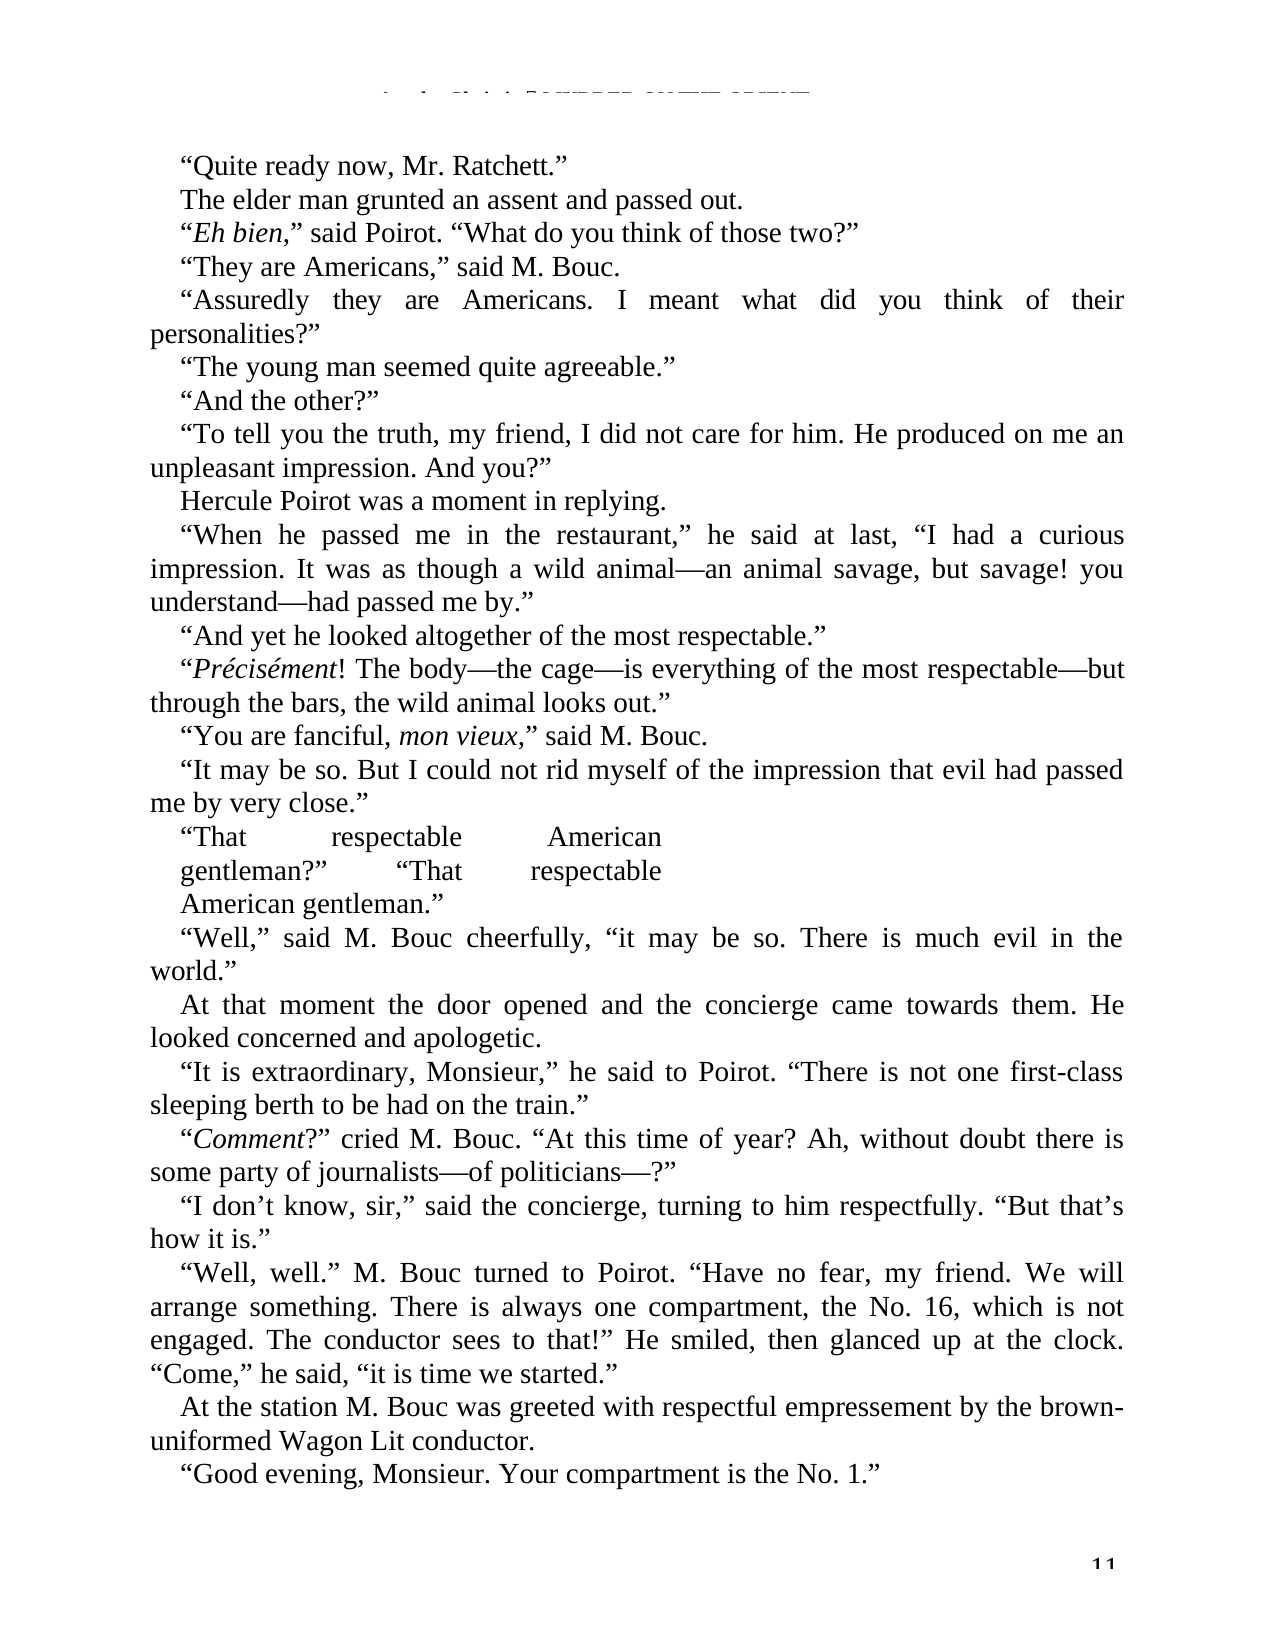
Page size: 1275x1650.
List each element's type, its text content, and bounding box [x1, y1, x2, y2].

text The elder man grunted an assent and passed out. [180, 182, 1137, 215]
text “To tell you the truth, my friend, I did not care for him. He produced on me an unpleasant impression. And you?” [150, 417, 1125, 484]
text “The young man seemed quite agreeable.” “And the other?” [180, 349, 704, 417]
text “It may be so. But I could not rid myself of the impression that evil had passed me by very close.” [150, 752, 1126, 819]
text Hercule Poirot was a moment in replying. [180, 484, 1137, 517]
text “It is extraordinary, Monsieur,” he said to Poirot. “There is not one first-class sleeping berth to be had on the train.” [150, 1054, 1125, 1121]
text “You are fanciful, mon vieux,” said M. Bouc. [180, 718, 1137, 752]
text “Good evening, Monsieur. Your compartment is the No. 1.” [180, 1456, 1137, 1490]
text “Well, well.” M. Bouc turned to Poirot. “Have no fear, my friend. We will arrange something. There is always one compartment, the No. 16, which is not engaged. The conductor sees to that!” He smiled, then glanced up at the clock. “Come,” he said, “it is time we started.” [150, 1255, 1125, 1389]
text “Précisément! The body—the cage—is everything of the most respectable—but through the bars, the wild animal looks out.” [150, 651, 1125, 718]
text “Comment?” cried M. Bouc. “At this time of year? Ah, without doubt there is some party of journalists—of politicians—?” [150, 1121, 1125, 1188]
text “Assuredly they are Americans. I meant what did you think of their personalities?” [150, 282, 1125, 349]
text “Eh bien,” said Poirot. “What do you think of those two?” “They are Americans,” said M. Bouc. [180, 215, 918, 282]
text “I don’t know, sir,” said the concierge, turning to him respectfully. “But that’s how it is.” [150, 1188, 1125, 1255]
text “Well,” said M. Bouc cheerfully, “it may be so. There is much evil in the world.” [150, 920, 1125, 987]
text At the station M. Bouc was greeted with respectful empressement by the brown- uniformed Wagon Lit conductor. [150, 1389, 1125, 1456]
text “When he passed me in the restaurant,” he said at last, “I had a curious impression. It was as though a wild animal—an animal savage, but savage! you understand—had passed me by.” [150, 517, 1126, 618]
text At that moment the door opened and the concierge came towards them. He looked concerned and apologetic. [150, 987, 1125, 1054]
text “And yet he looked altogether of the most respectable.” [180, 618, 1137, 651]
text “Quite ready now, Mr. Ratchett.” [180, 148, 1137, 182]
text “That respectable American gentleman?” “That respectable American gentleman.” [180, 819, 662, 920]
